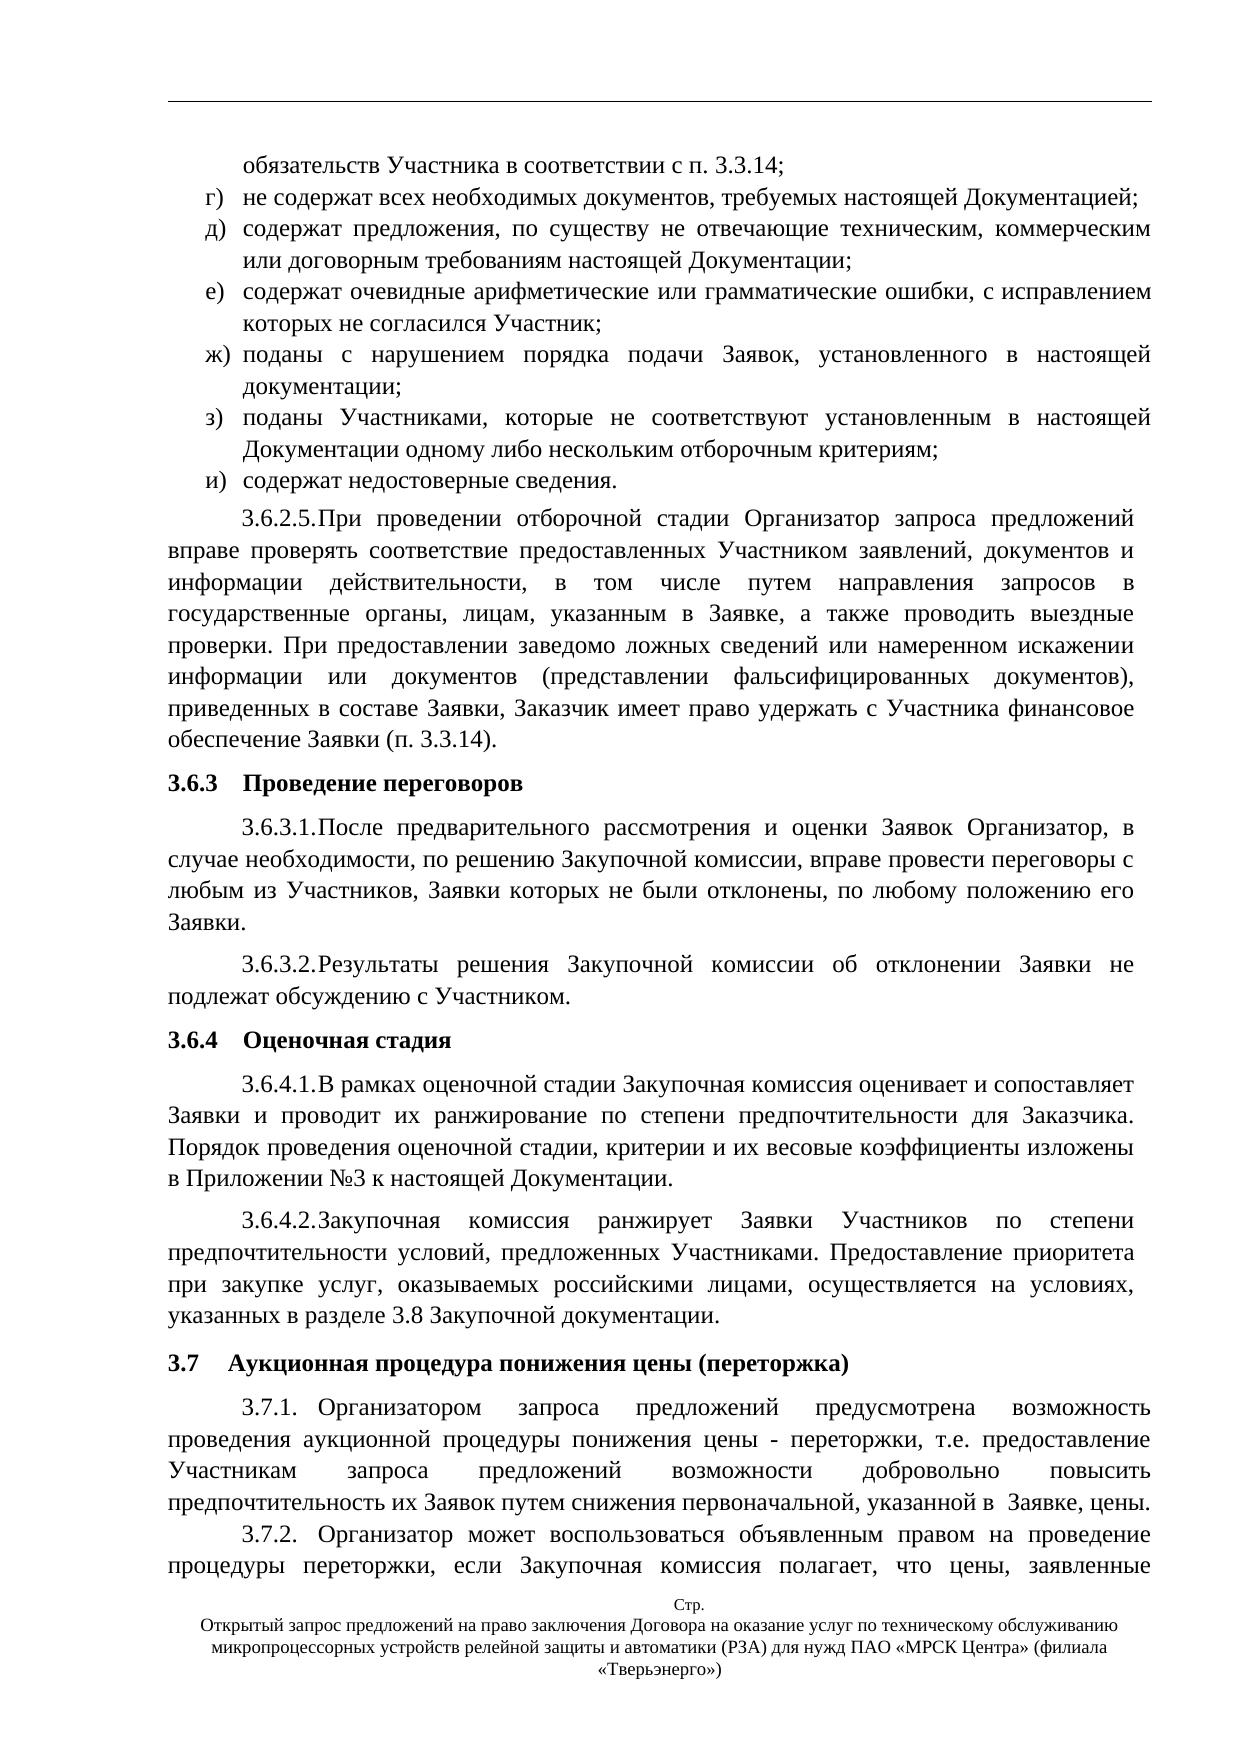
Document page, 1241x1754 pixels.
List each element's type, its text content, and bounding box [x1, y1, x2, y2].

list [205, 150, 1152, 179]
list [168, 1519, 1152, 1579]
list содержат недостоверные сведения. [205, 466, 1152, 494]
list Организатором запроса предложений предусмотрена возможность проведения аукционной процедуры понижения цены - переторжки, т.е. предоставление Участникам запроса предложений возможности добровольно повысить предпочтительность их Заявок путем снижения первоначальной, указанной в Заявке, цены. [168, 1392, 1152, 1516]
list поданы Участниками, которые не соответствуют установленным в настоящей Документации одному либо нескольким отборочным критериям; [205, 402, 1152, 463]
list Закупочная комиссия ранжирует Заявки Участников по степени предпочтительности условий, предложенных Участниками. Предоставление приоритета при закупке услуг, оказываемых российскими лицами, осуществляется на условиях, указанных в разделе 3.8 Закупочной документации. [168, 1206, 1135, 1329]
list При проведении отборочной стадии Организатор запроса предложений вправе проверять соответствие предоставленных Участником заявлений, документов и информации действительности, в том числе путем направления запросов в государственные органы, лицам, указанным в Заявке, а также проводить выездные проверки. При предоставлении заведомо ложных сведений или намеренном искажении информации или документов (представлении фальсифицированных документов), приведенных в составе Заявки, Заказчик имеет право удержать с Участника финансовое обеспечение Заявки (п. 3.3.14). [168, 503, 1135, 753]
list содержат очевидные арифметические или грамматические ошибки, с исправлением которых не согласился Участник; [205, 276, 1152, 337]
list не содержат всех необходимых документов, требуемых настоящей Документацией; [205, 182, 1152, 210]
list поданы с нарушением порядка подачи Заявок, установленного в настоящей документации; [205, 339, 1152, 400]
list В рамках оценочной стадии Закупочная комиссия оценивает и сопоставляет Заявки и проводит их ранжирование по степени предпочтительности для Заказчика. Порядок проведения оценочной стадии, критерии и их весовые коэффициенты изложены в Приложении №3 к настоящей Документации. [168, 1069, 1135, 1192]
subtitle Проведение переговоров [168, 768, 1152, 797]
subtitle Оценочная стадия [168, 1025, 1152, 1053]
subtitle Аукционная процедура понижения цены (переторжка) [168, 1348, 1152, 1377]
list После предварительного рассмотрения и оценки Заявок Организатор, в случае необходимости, по решению Закупочной комиссии, вправе провести переговоры с любым из Участников, Заявки которых не были отклонены, по любому положению его Заявки. [168, 812, 1135, 936]
list Результаты решения Закупочной комиссии об отклонении Заявки не подлежат обсуждению с Участником. [168, 949, 1135, 1009]
list содержат предложения, по существу не отвечающие техническим, коммерческим или договорным требованиям настоящей Документации; [205, 213, 1152, 273]
